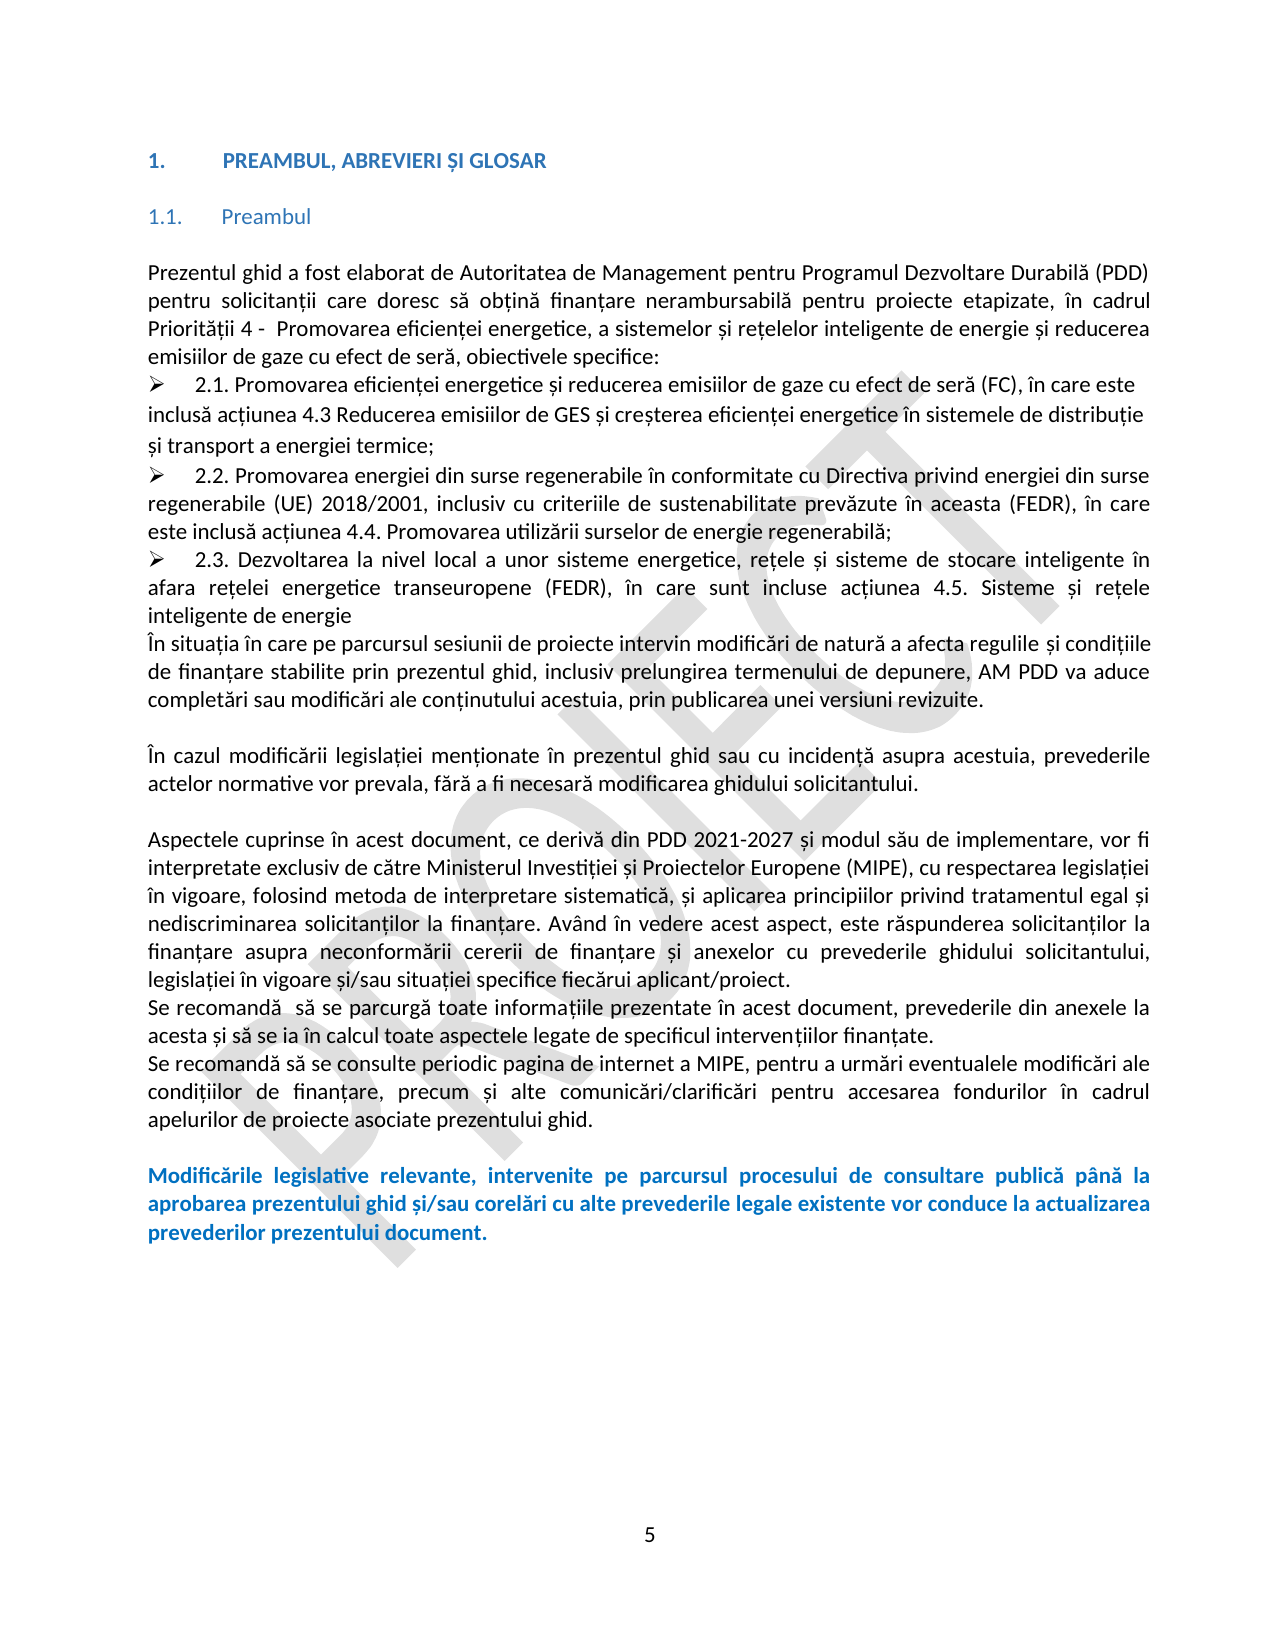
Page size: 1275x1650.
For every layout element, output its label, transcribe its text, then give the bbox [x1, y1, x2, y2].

text Se recomandă să se parcurgă toate informaţiile prezentate în acest document, prevederile din anexele la acesta şi să se ia în calcul toate aspectele legate de specificul intervenţiilor finanţate. [148, 993, 1152, 1049]
list 2.2. Promovarea energiei din surse regenerabile în conformitate cu Directiva privind energiei din surse regenerabile (UE) 2018/2001, inclusiv cu criteriile de sustenabilitate prevăzute în aceasta (FEDR), în care este inclusă acțiunea 4.4. Promovarea utilizării surselor de energie regenerabilă; [148, 461, 1152, 545]
subtitle PREAMBUL, ABREVIERI ȘI GLOSAR [148, 146, 1152, 174]
list 2.1. Promovarea eficienței energetice și reducerea emisiilor de gaze cu efect de seră (FC), în care este inclusă acțiunea 4.3 Reducerea emisiilor de GES și creşterea eficienţei energetice în sistemele de distribuție și transport a energiei termice; [148, 370, 1152, 459]
text În cazul modificării legislației menționate în prezentul ghid sau cu incidență asupra acestuia, prevederile actelor normative vor prevala, fără a fi necesară modificarea ghidului solicitantului. [148, 741, 1152, 797]
text Modificările legislative relevante, intervenite pe parcursul procesului de consultare publică până la aprobarea prezentului ghid și/sau corelări cu alte prevederile legale existente vor conduce la actualizarea prevederilor prezentului document. [148, 1162, 1152, 1246]
text Aspectele cuprinse în acest document, ce derivă din PDD 2021-2027 și modul său de implementare, vor fi interpretate exclusiv de către Ministerul Investiției și Proiectelor Europene (MIPE), cu respectarea legislației în vigoare, folosind metoda de interpretare sistematică, și aplicarea principiilor privind tratamentul egal și nediscriminarea solicitanților la finanțare. Având în vedere acest aspect, este răspunderea solicitanților la finanțare asupra neconformării cererii de finanțare și anexelor cu prevederile ghidului solicitantului, legislației în vigoare și/sau situației specifice fiecărui aplicant/proiect. [148, 825, 1152, 993]
text În situaţia în care pe parcursul sesiunii de proiecte intervin modificări de natură a afecta regulile şi condiţiile de finanţare stabilite prin prezentul ghid, inclusiv prelungirea termenului de depunere, AM PDD va aduce completări sau modificări ale conţinutului acestuia, prin publicarea unei versiuni revizuite. [148, 629, 1152, 713]
list 2.3. Dezvoltarea la nivel local a unor sisteme energetice, rețele și sisteme de stocare inteligente în afara rețelei energetice transeuropene (FEDR), în care sunt incluse acțiunea 4.5. Sisteme și rețele inteligente de energie [148, 545, 1152, 629]
text Se recomandă să se consulte periodic pagina de internet a MIPE, pentru a urmări eventualele modificări ale condițiilor de finanțare, precum și alte comunicări/clarificări pentru accesarea fondurilor în cadrul apelurilor de proiecte asociate prezentului ghid. [148, 1049, 1152, 1133]
subtitle 1.1. Preambul [148, 202, 1152, 230]
text Prezentul ghid a fost elaborat de Autoritatea de Management pentru Programul Dezvoltare Durabilă (PDD) pentru solicitanţii care doresc să obţină finanţare nerambursabilă pentru proiecte etapizate, în cadrul Priorității 4 - Promovarea eficienței energetice, a sistemelor și rețelelor inteligente de energie și reducerea emisiilor de gaze cu efect de seră, obiectivele specifice: [148, 258, 1152, 370]
